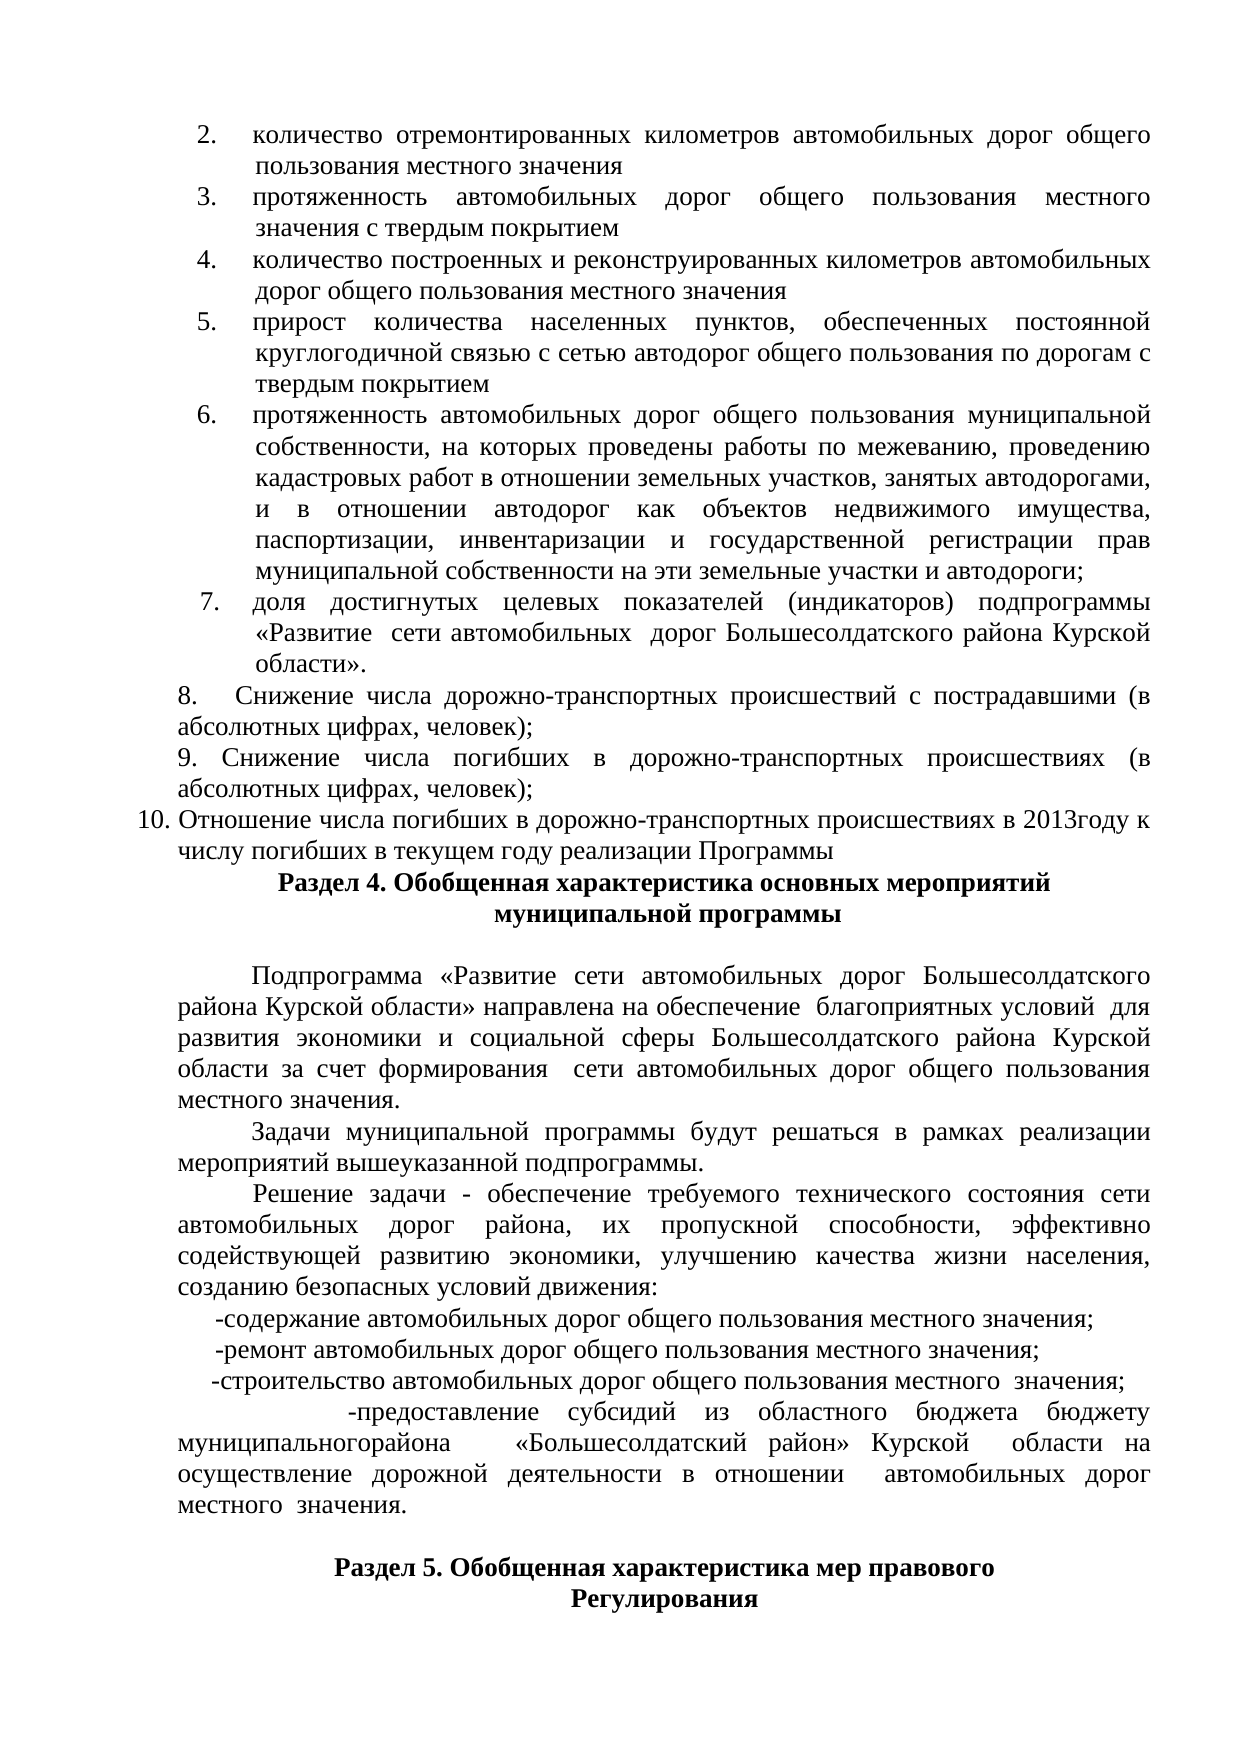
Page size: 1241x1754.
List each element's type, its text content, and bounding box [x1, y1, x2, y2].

list протяженность автомобильных дорог общего пользования муниципальной собственности, на которых проведены работы по межеванию, проведению кадастровых работ в отношении земельных участков, занятых автодорогами, и в отношении автодорог как объектов недвижимого имущества, паспортизации, инвентаризации и государственной регистрации прав муниципальной собственности на эти земельные участки и автодороги; [197, 398, 1152, 585]
text Раздел 4. Обобщенная характеристика основных мероприятий [177, 866, 1152, 897]
text Раздел 5. Обобщенная характеристика мер правового [177, 1551, 1152, 1582]
text муниципальной программы [177, 897, 1152, 928]
list количество отремонтированных километров автомобильных дорог общего пользования местного значения [197, 118, 1152, 180]
text Задачи муниципальной программы будут решаться в рамках реализации мероприятий вышеуказанной подпрограммы. [177, 1115, 1152, 1177]
text 9. Снижение числа погибших в дорожно-транспортных происшествиях (в абсолютных цифрах, человек); [177, 741, 1152, 803]
text Подпрограмма «Развитие сети автомобильных дорог Большесолдатского района Курской области» направлена на обеспечение благоприятных условий для развития экономики и социальной сферы Большесолдатского района Курской области за счет формирования сети автомобильных дорог общего пользования местного значения. [177, 959, 1152, 1115]
text Регулирования [177, 1582, 1152, 1613]
list протяженность автомобильных дорог общего пользования местного значения с твердым покрытием [197, 180, 1152, 243]
list количество построенных и реконструированных километров автомобильных дорог общего пользования местного значения [197, 243, 1152, 305]
text 10. Отношение числа погибших в дорожно-транспортных происшествиях в 2013году к числу погибших в текущем году реализации Программы [122, 803, 1152, 866]
text -строительство автомобильных дорог общего пользования местного значения; [177, 1364, 1152, 1395]
text 8. Снижение числа дорожно-транспортных происшествий с пострадавшими (в абсолютных цифрах, человек); [177, 679, 1152, 741]
text Решение задачи - обеспечение требуемого технического состояния сети автомобильных дорог района, их пропускной способности, эффективно содействующей развитию экономики, улучшению качества жизни населения, созданию безопасных условий движения: [177, 1177, 1152, 1302]
list прирост количества населенных пунктов, обеспеченных постоянной круглогодичной связью с сетью автодорог общего пользования по дорогам с твердым покрытием [197, 305, 1152, 398]
text -ремонт автомобильных дорог общего пользования местного значения; [215, 1333, 1152, 1364]
text -предоставление субсидий из областного бюджета бюджету муниципальногорайона «Большесолдатский район» Курской области на осуществление дорожной деятельности в отношении автомобильных дорог местного значения. [177, 1395, 1152, 1520]
text -содержание автомобильных дорог общего пользования местного значения; [215, 1302, 1152, 1333]
list доля достигнутых целевых показателей (индикаторов) подпрограммы «Развитие сети автомобильных дорог Большесолдатского района Курской области». [199, 585, 1152, 679]
